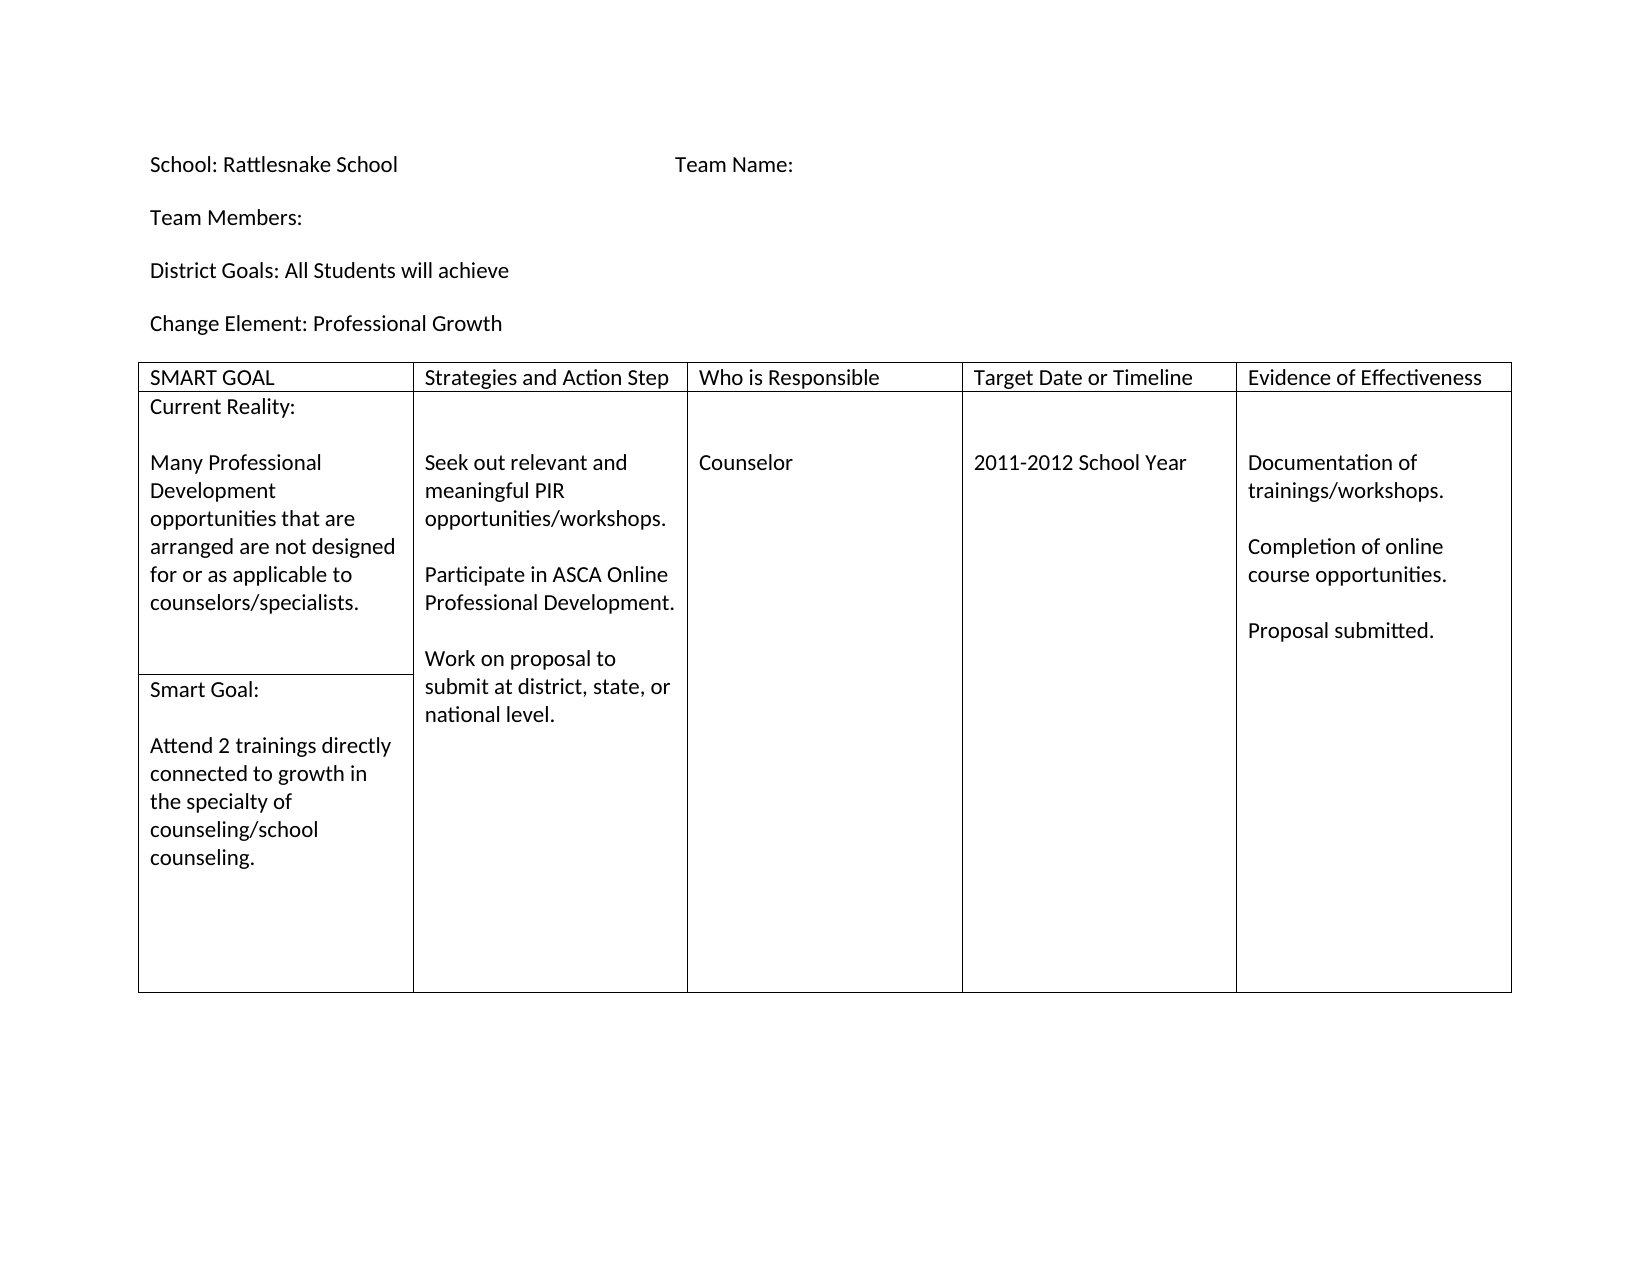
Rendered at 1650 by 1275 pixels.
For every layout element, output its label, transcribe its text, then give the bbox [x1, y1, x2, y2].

table_cell 2011-2012 School Year [963, 392, 1236, 992]
table_header Evidence of Effectiveness [1237, 363, 1511, 391]
table_cell Smart Goal: Attend 2 trainings directly connected to growth in the specialty of counseling/school counseling. [139, 675, 413, 992]
text Team Members: [150, 203, 1500, 231]
table_cell Current Reality: Many Professional Development opportunities that are arranged are not designed for or as applicable to counselors/specialists. [139, 392, 413, 674]
text Change Element: Professional Growth [150, 309, 1500, 337]
table_cell Counselor [688, 392, 962, 992]
table_header Strategies and Action Step [414, 363, 687, 391]
table_header SMART GOAL [139, 363, 413, 391]
table_cell Documentation of trainings/workshops. Completion of online course opportunities. Proposal submitted. [1237, 392, 1511, 992]
table_header Target Date or Timeline [963, 363, 1236, 391]
text District Goals: All Students will achieve [150, 256, 1500, 284]
table_cell Seek out relevant and meaningful PIR opportunities/workshops. Participate in ASCA Online Professional Development. Work on proposal to submit at district, state, or national level. [414, 392, 687, 992]
text School: Rattlesnake School Team Name: [150, 150, 1500, 178]
table_header Who is Responsible [688, 363, 962, 391]
